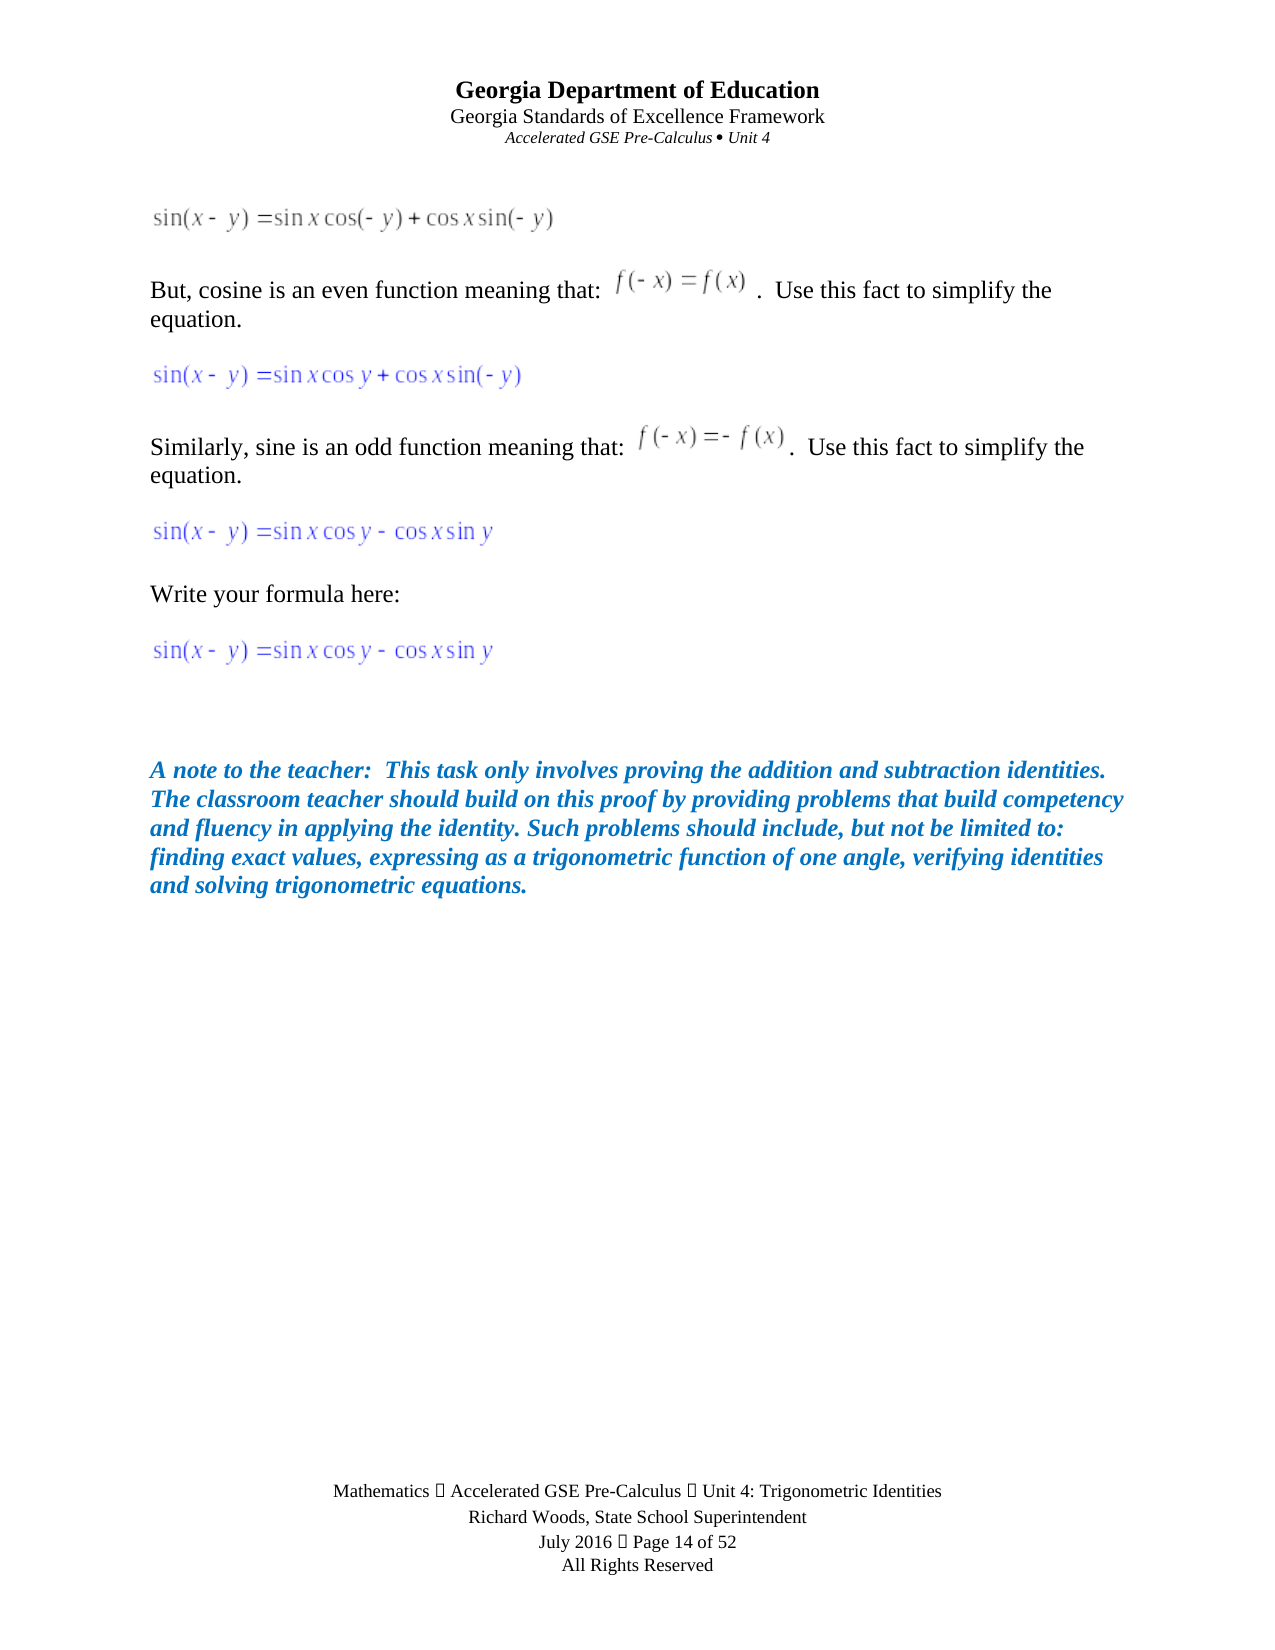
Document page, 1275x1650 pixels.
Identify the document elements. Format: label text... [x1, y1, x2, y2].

text Similarly, sine is an odd function meaning that: . Use this fact to simplify the equation. [150, 422, 1125, 489]
text A note to the teacher: This task only involves proving the addition and subtraction identities. The classroom teacher should build on this proof by providing problems that build competency and fluency in applying the identity. Such problems should include, but not be limited to: finding exact values, expressing as a trigonometric function of one angle, verifying identities and solving trigonometric equations. [150, 755, 1125, 899]
text But, cosine is an even function meaning that: . Use this fact to simplify the equation. [150, 266, 1125, 332]
text Write your formula here: [150, 579, 1125, 608]
